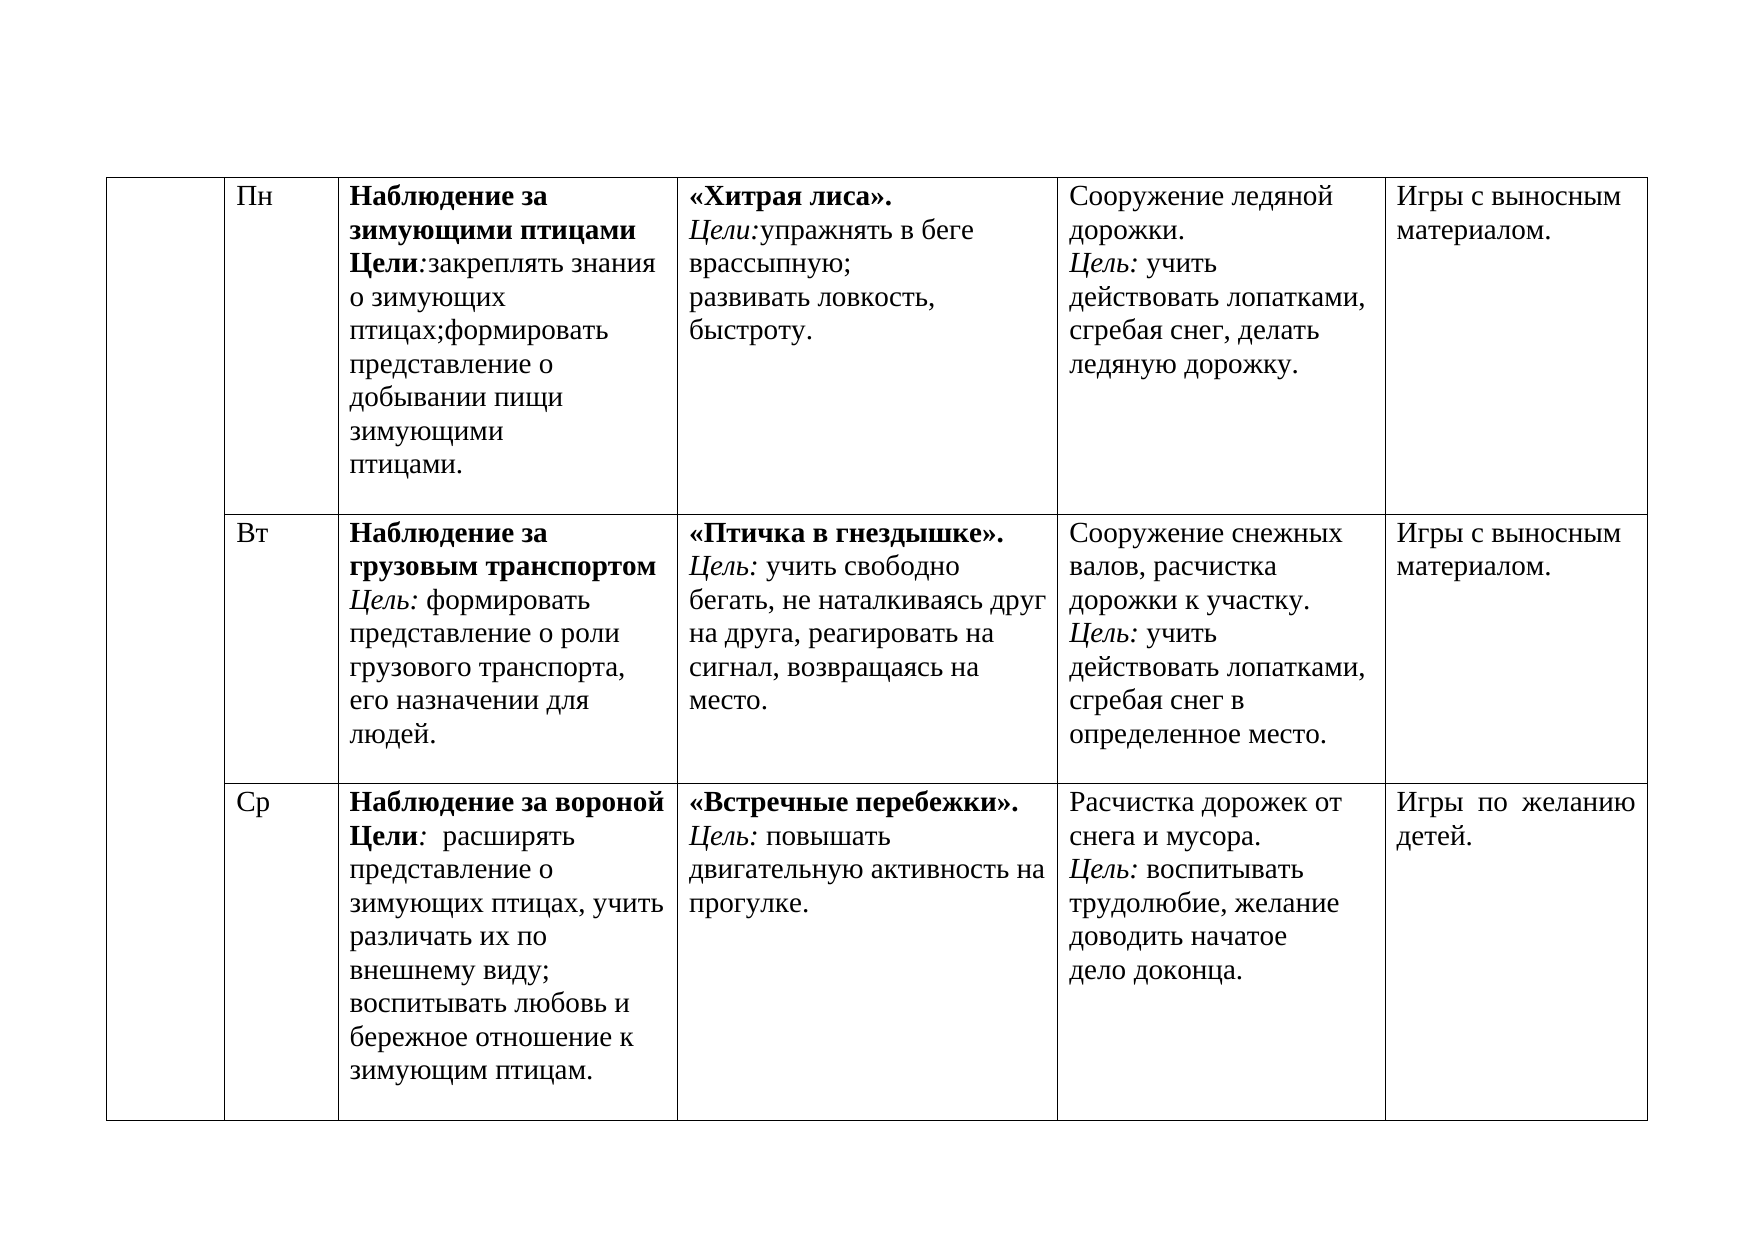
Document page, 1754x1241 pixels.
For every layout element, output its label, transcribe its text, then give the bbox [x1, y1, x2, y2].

table_cell Пн [225, 178, 338, 514]
table_cell «Птичка в гнездышке». Цель: учить свободно бегать, не наталкиваясь друг на друга, peaгировать на сигнал, возвращаясь на место. [678, 515, 1057, 783]
table_cell Игры с выносным материалом. [1386, 178, 1647, 514]
table_cell Ср [225, 784, 338, 1119]
table_cell Наблюдение за грузовым транспортом Цель: формировать представление о роли грузового транспорта, его назначении для людей. [339, 515, 677, 783]
table_cell Вт [225, 515, 338, 783]
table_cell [1058, 784, 1385, 1119]
table_cell Сооружение ледяной дорожки. Цель: учить действовать лопатками, сгребая снег, делать ледяную дорожку. [1058, 178, 1385, 514]
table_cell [1386, 784, 1647, 1119]
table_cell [678, 784, 1057, 1119]
table_cell Сооружение снежных валов, расчистка дорожки к участку. Цель: учить действовать лопатками, сгребая снег в определенное место. [1058, 515, 1385, 783]
table_cell [107, 178, 224, 1119]
table_cell «Хитрая лиса». Цели:упражнять в беге врассыпную; развивать ловкость, быстроту. [678, 178, 1057, 514]
table_cell Игры с выносным материалом. [1386, 515, 1647, 783]
